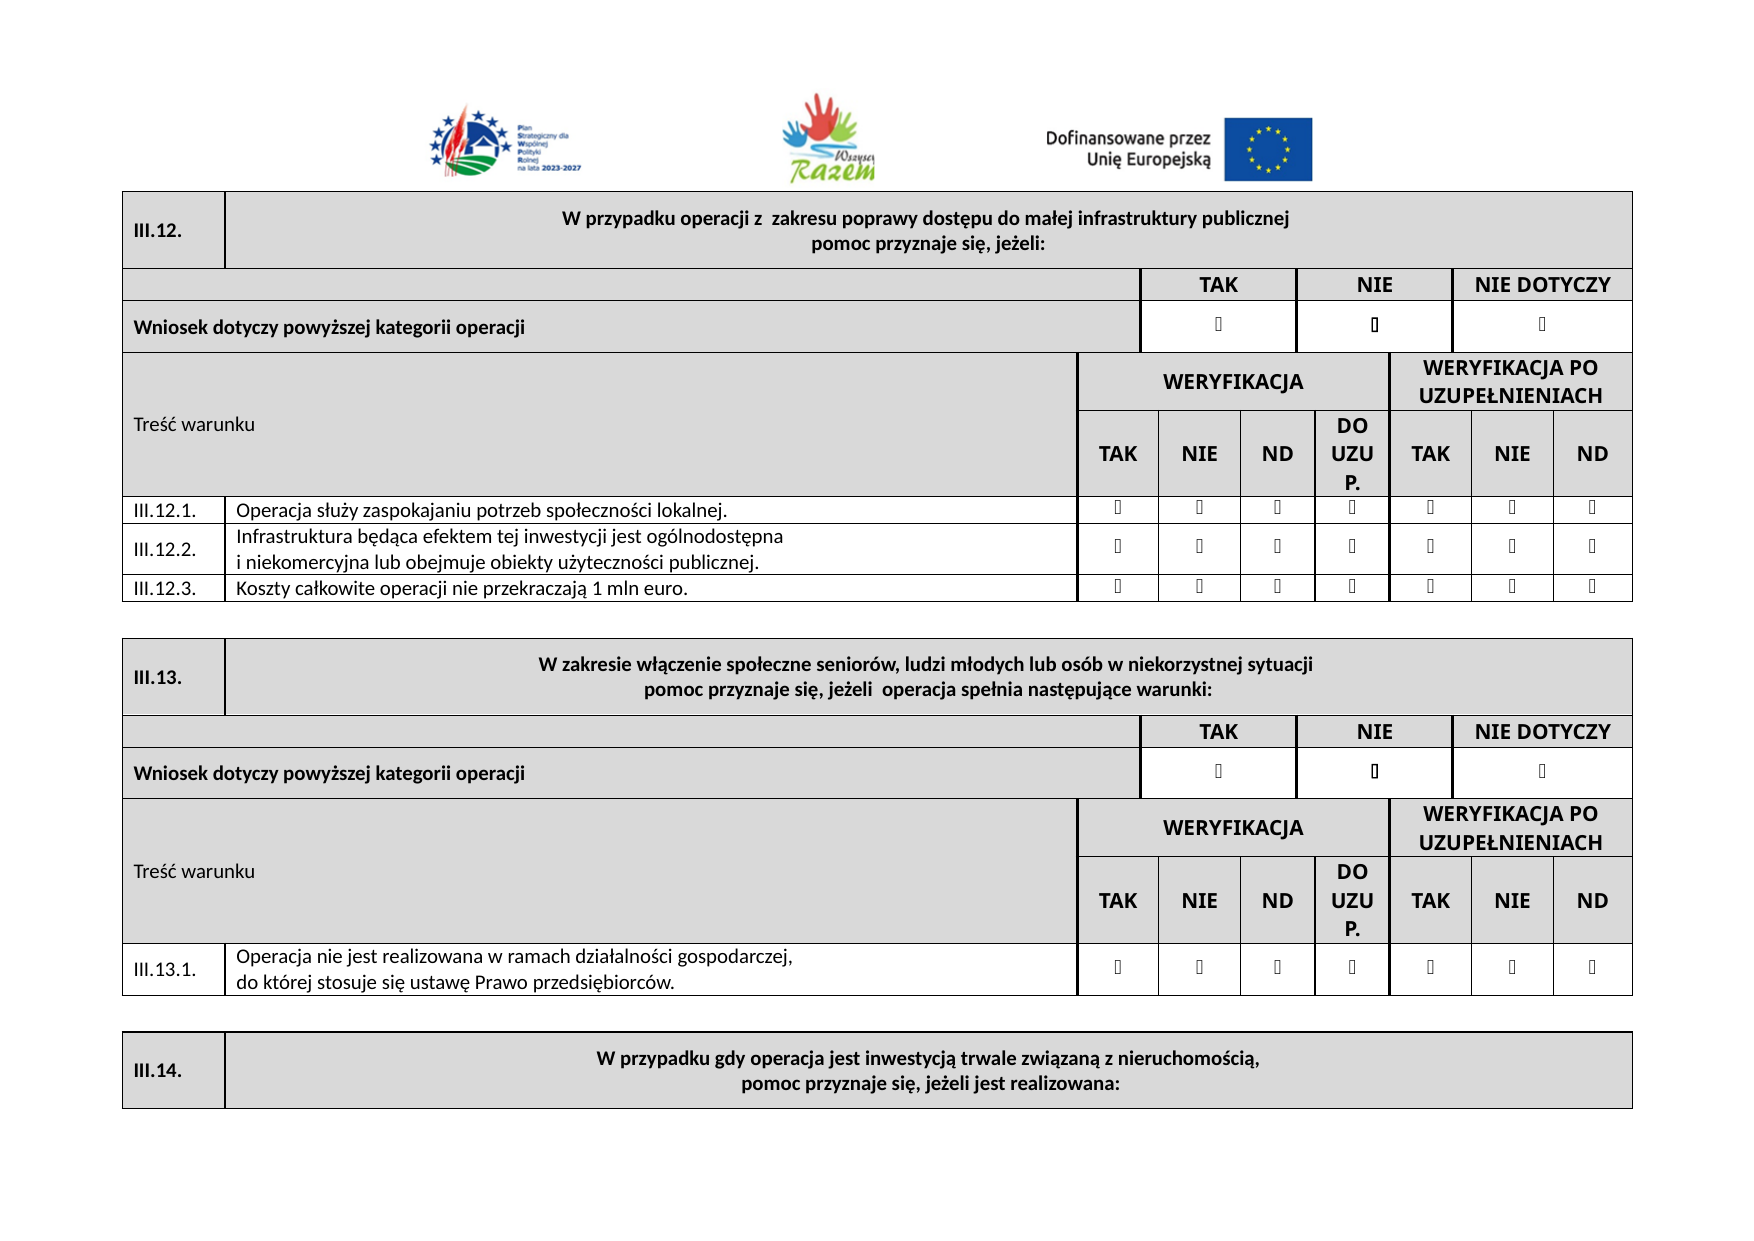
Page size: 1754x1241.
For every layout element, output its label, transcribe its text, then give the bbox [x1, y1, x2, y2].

table_cell III.12.3. [123, 575, 224, 601]
table_cell TAK [1079, 411, 1158, 496]
table_cell NIE [1159, 411, 1240, 496]
table_cell III.13.1. [123, 944, 224, 994]
table_cell ND [1241, 857, 1314, 943]
table_cell [1391, 524, 1471, 574]
table_cell Wniosek dotyczy powyższej kategorii operacji [123, 301, 1139, 352]
table_cell [1316, 497, 1388, 522]
table_header W zakresie włączenie społeczne seniorów, ludzi młodych lub osób w niekorzystnej sytuacji pomoc przyznaje się, jeżeli operacja spełnia następujące warunki: [226, 639, 1632, 714]
table_cell DO UZUP. [1316, 411, 1388, 496]
table_cell Treść warunku [123, 353, 1076, 496]
table_cell [1316, 524, 1388, 574]
table_cell Treść warunku [123, 799, 1076, 943]
table_cell [1391, 944, 1471, 994]
table_cell WERYFIKACJA [1079, 353, 1388, 410]
table_cell Infrastruktura będąca efektem tej inwestycji jest ogólnodostępna i niekomercyjna lub obejmuje obiekty użyteczności publicznej. [226, 524, 1076, 574]
table_cell [1142, 748, 1295, 798]
table_cell Operacja nie jest realizowana w ramach działalności gospodarczej, do której stosuje się ustawę Prawo przedsiębiorców. [226, 944, 1076, 994]
table_cell TAK [1391, 857, 1471, 943]
table_cell III.12.2. [123, 524, 224, 574]
table_cell [1079, 524, 1158, 574]
table_cell TAK [1142, 716, 1295, 747]
table_cell [1298, 748, 1451, 798]
table_cell WERYFIKACJA PO UZUPEŁNIENIACH [1391, 799, 1632, 856]
table_cell [1159, 575, 1240, 601]
table_cell Wniosek dotyczy powyższej kategorii operacji [123, 748, 1139, 798]
table_cell [1454, 748, 1632, 798]
table_cell [1159, 497, 1240, 522]
table_cell [1472, 524, 1553, 574]
table_cell NIE DOTYCZY [1454, 269, 1632, 300]
table_cell [1454, 301, 1632, 352]
table_cell [1079, 944, 1158, 994]
table_cell III.12.1. [123, 497, 224, 522]
table_cell [1241, 524, 1314, 574]
table_cell [1554, 524, 1632, 574]
table_cell ND [1554, 411, 1632, 496]
table_cell [1316, 575, 1388, 601]
table_cell [1159, 944, 1240, 994]
table_header W przypadku gdy operacja jest inwestycją trwale związaną z nieruchomością, pomoc przyznaje się, jeżeli jest realizowana: [226, 1033, 1632, 1108]
table_header W przypadku operacji z zakresu poprawy dostępu do małej infrastruktury publicznej pomoc przyznaje się, jeżeli: [226, 192, 1632, 268]
table_header III.12. [123, 192, 224, 268]
table_cell NIE [1472, 411, 1553, 496]
table_cell [1391, 497, 1471, 522]
table_cell NIE DOTYCZY [1454, 716, 1632, 747]
table_cell WERYFIKACJA PO UZUPEŁNIENIACH [1391, 353, 1632, 410]
table_cell NIE [1298, 716, 1451, 747]
table_cell [1472, 944, 1553, 994]
table_cell [1079, 575, 1158, 601]
table_cell DO UZUP. [1316, 857, 1388, 943]
table_cell [1472, 575, 1553, 601]
table_cell [123, 269, 1139, 300]
table_cell [1316, 944, 1388, 994]
table_cell [1241, 944, 1314, 994]
table_cell WERYFIKACJA [1079, 799, 1388, 856]
table_cell TAK [1142, 269, 1295, 300]
table_header III.14. [123, 1033, 224, 1108]
picture [780, 88, 874, 185]
table_cell NIE [1159, 857, 1240, 943]
table_cell [123, 716, 1139, 747]
table_cell [1298, 301, 1451, 352]
table_cell TAK [1079, 857, 1158, 943]
table_cell [1554, 497, 1632, 522]
table_cell [1554, 944, 1632, 994]
table_cell [1159, 524, 1240, 574]
table_cell Operacja służy zaspokajaniu potrzeb społeczności lokalnej. [226, 497, 1076, 522]
table_cell Koszty całkowite operacji nie przekraczają 1 mln euro. [226, 575, 1076, 601]
table_header III.13. [123, 639, 224, 714]
table_cell TAK [1391, 411, 1471, 496]
table_cell [1241, 575, 1314, 601]
table_cell [1142, 301, 1295, 352]
table_cell [1241, 497, 1314, 522]
table_cell NIE [1472, 857, 1553, 943]
table_cell ND [1241, 411, 1314, 496]
picture [1046, 117, 1313, 182]
table_cell [1554, 575, 1632, 601]
table_cell NIE [1298, 269, 1451, 300]
picture [375, 92, 631, 191]
table_cell [1391, 575, 1471, 601]
table_cell [1472, 497, 1553, 522]
table_cell ND [1554, 857, 1632, 943]
table_cell [1079, 497, 1158, 522]
